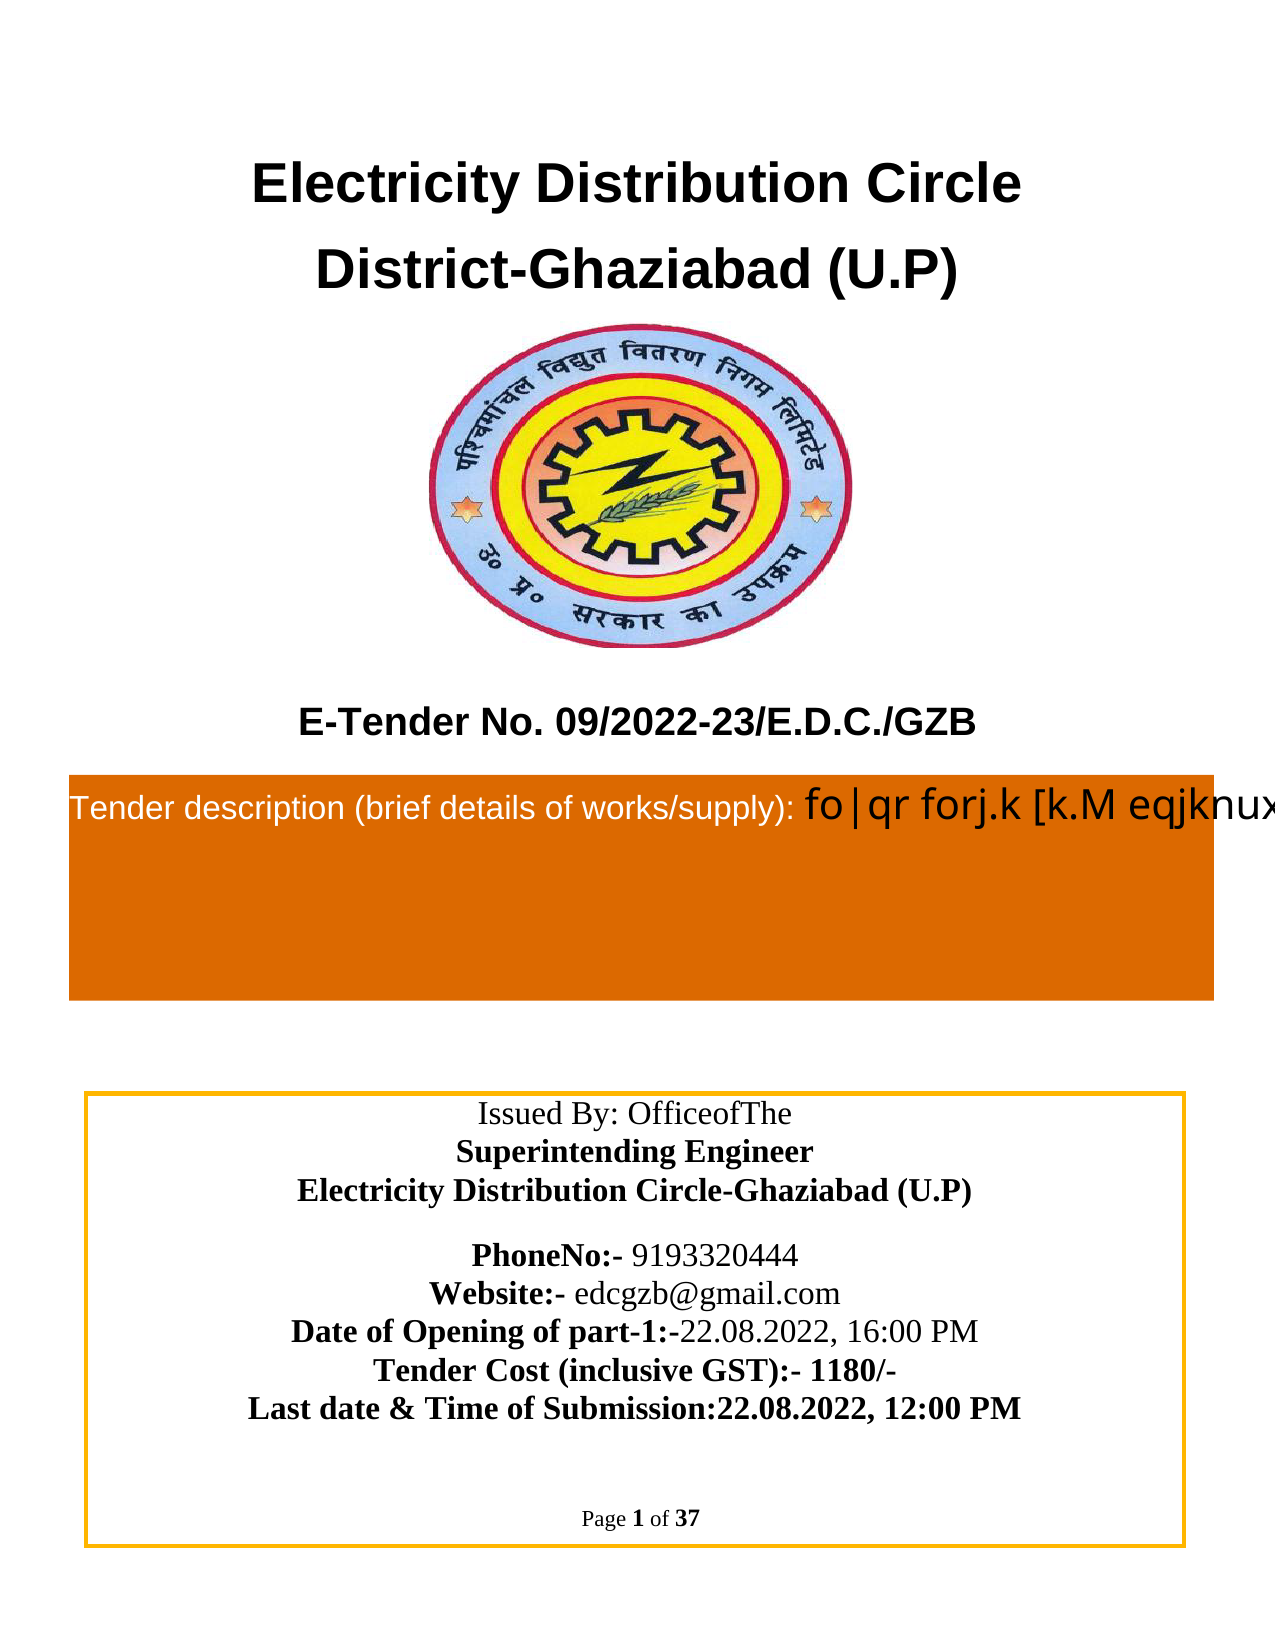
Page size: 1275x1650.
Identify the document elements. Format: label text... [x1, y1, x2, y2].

text E-Tender No. 09/2022-23/E.D.C./GZB [251, 698, 1024, 744]
text Electricity Distribution Circle District-Ghaziabad (U.P) [251, 150, 1024, 300]
